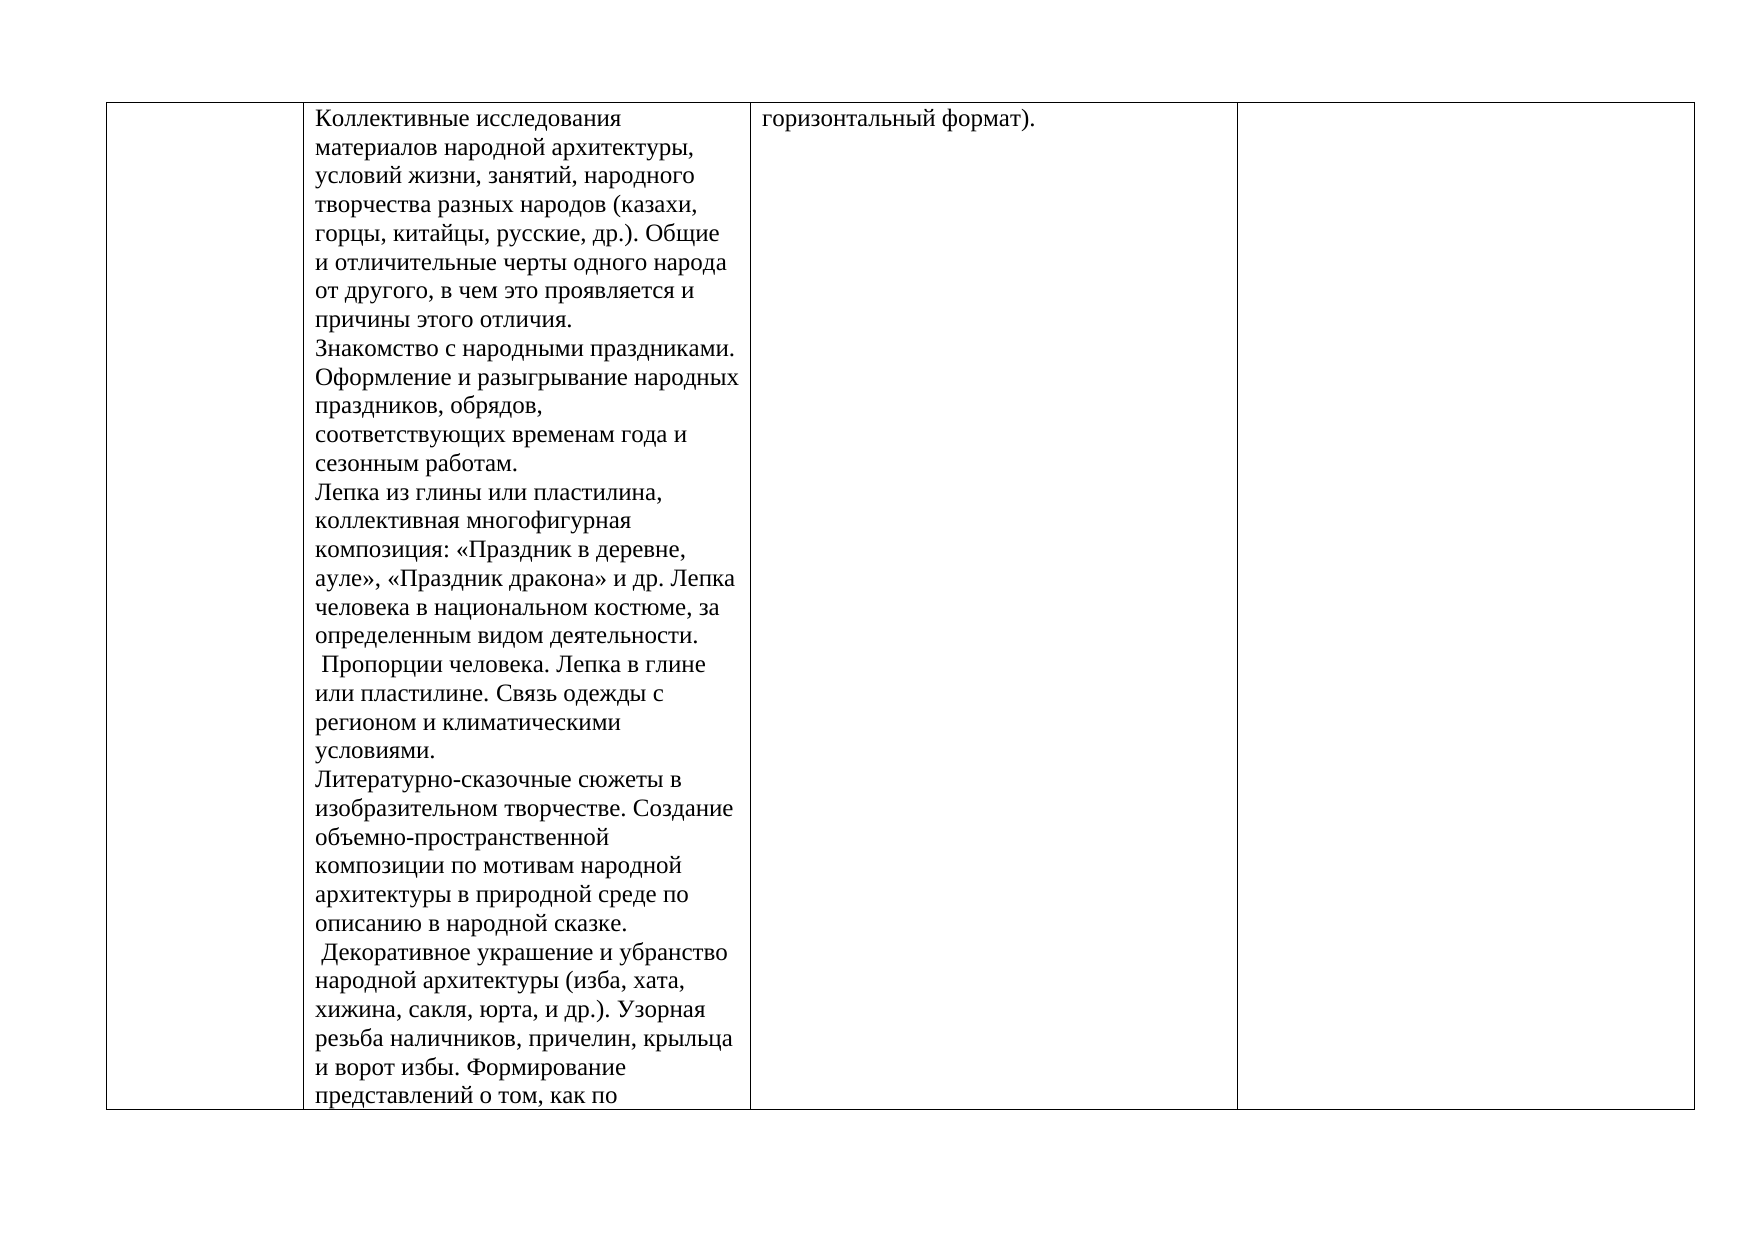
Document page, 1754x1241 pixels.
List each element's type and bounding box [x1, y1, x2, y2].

table_cell [1238, 103, 1694, 1109]
table_cell [751, 103, 1237, 1109]
table_cell [107, 103, 303, 1109]
table_cell [304, 103, 750, 1109]
